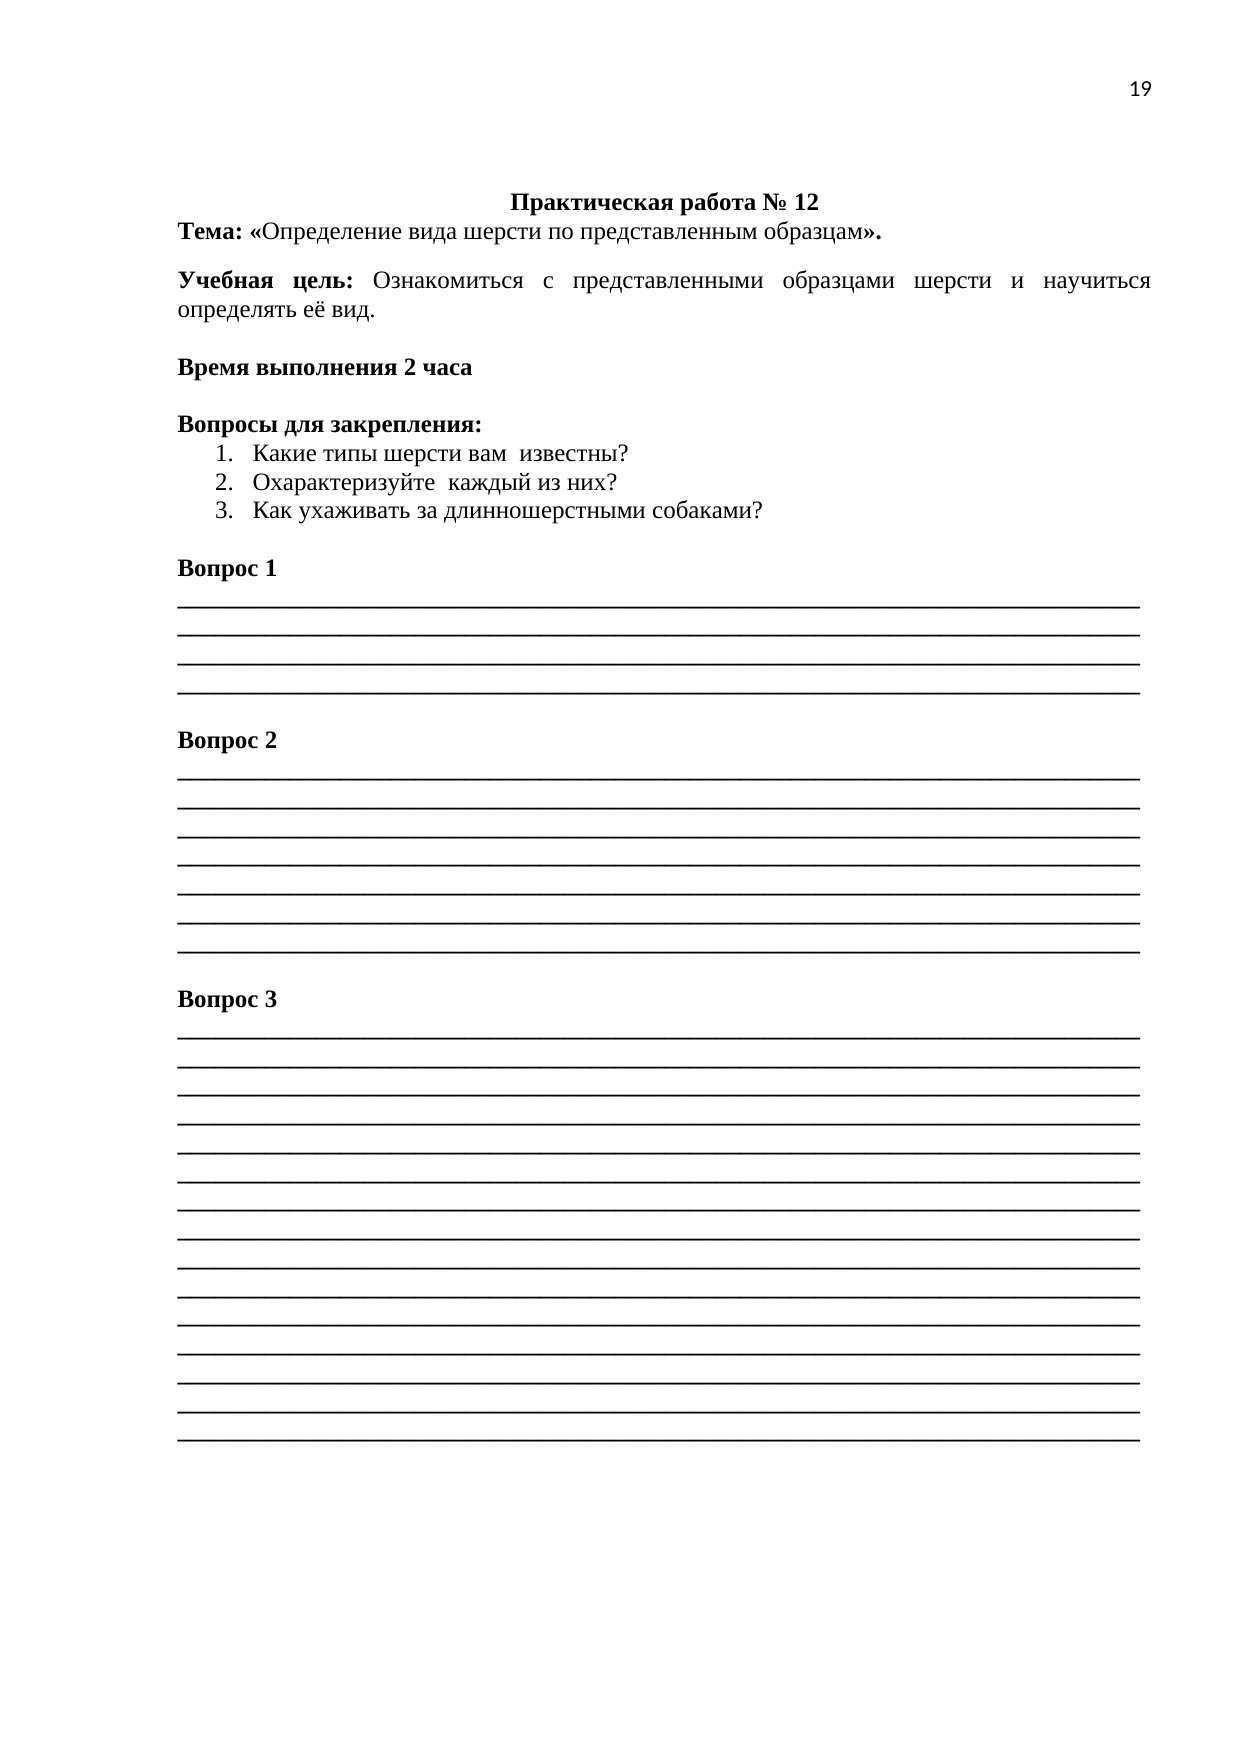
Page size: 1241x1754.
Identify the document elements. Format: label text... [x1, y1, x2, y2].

list Охарактеризуйте каждый из них? [215, 467, 1152, 496]
text Время выполнения 2 часа [177, 352, 1152, 381]
text Тема: «Определение вида шерсти по представленным образцам». [177, 216, 1152, 245]
list Какие типы шерсти вам известны? [215, 438, 1152, 467]
text ___________________________________________________________________________________________________________________________________________________________________________________________________________________________________________________________________________________________________________________________________________________________________________________________________________________________________________________________________________________________________________________________________________________________ [177, 754, 1152, 956]
text Учебная цель: Ознакомиться с представленными образцами шерсти и научиться определять её вид. [177, 266, 1152, 323]
text Вопрос 2 [177, 726, 1152, 754]
text Вопрос 3 [177, 984, 1152, 1013]
text __________________________________________________________________________________________________________________________________________________________________________________________________________________________________________________________________________________________________________________________________________________________________________________________________________________________________________________________________________________________________________________________________________________________________________________________________________________________________________________________________________________________________________________________________________________________________________________________________ [177, 1013, 1152, 1301]
list Как ухаживать за длинношерстными собаками? [215, 496, 1152, 524]
text _________________________________________________________________________________________________________________________________________________________________________________________________________________________________________________________________________________________________________________________________________________________________________________________________ [177, 1301, 1152, 1444]
text Вопросы для закрепления: [177, 409, 1152, 438]
text Практическая работа № 12 [177, 187, 1152, 216]
text ____________________________________________________________________________________________________________________________________________________________________________________________________________________________________________________________________________________________________________________ [177, 582, 1152, 697]
text Вопрос 1 [177, 553, 1152, 582]
